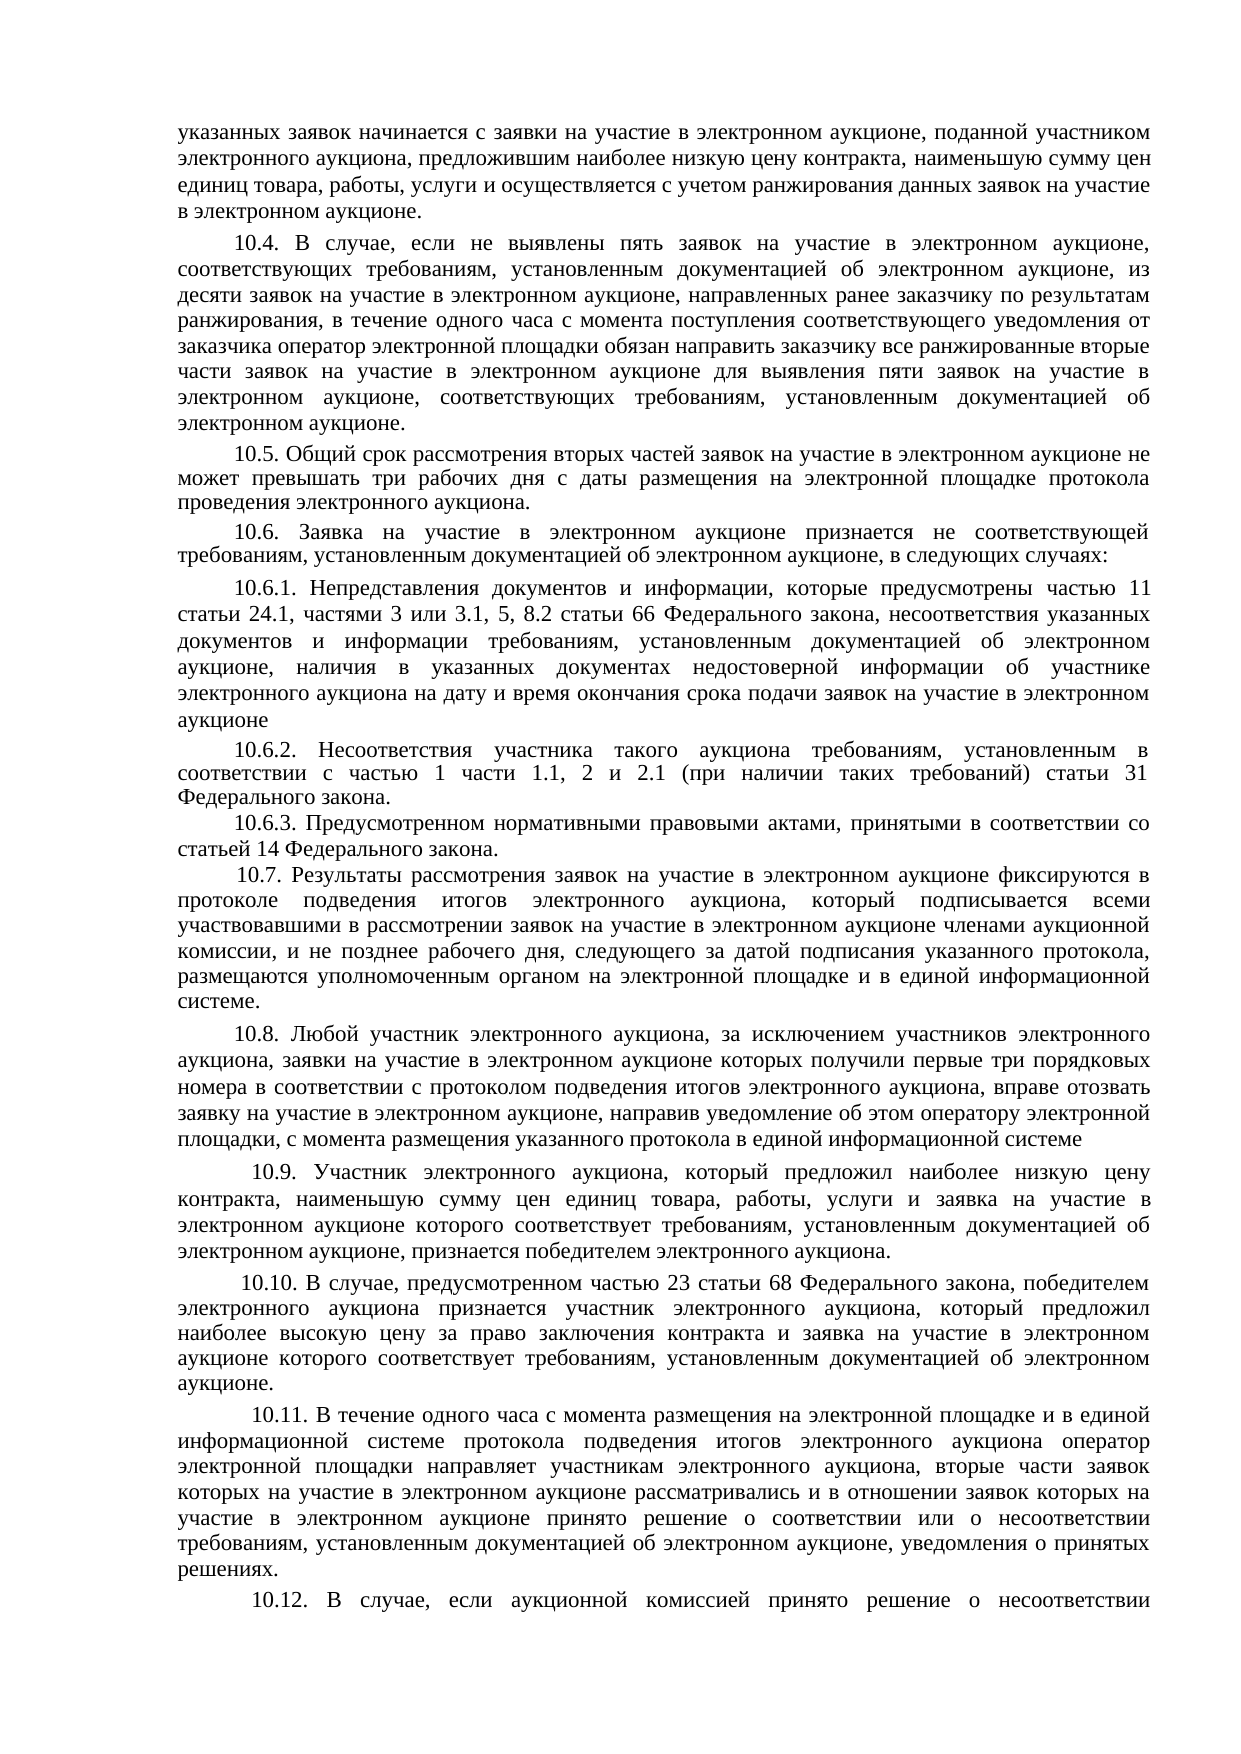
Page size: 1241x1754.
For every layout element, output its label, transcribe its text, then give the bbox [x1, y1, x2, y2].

text 10.8. Любой участник электронного аукциона, за исключением участников электронного аукциона, заявки на участие в электронном аукционе которых получили первые три порядковых номера в соответствии с протоколом подведения итогов электронного аукциона, вправе отозвать заявку на участие в электронном аукционе, направив уведомление об этом оператору электронной площадки, с момента размещения указанного протокола в единой информационной системе [177, 1020, 1152, 1152]
text 10.7. Результаты рассмотрения заявок на участие в электронном аукционе фиксируются в протоколе подведения итогов электронного аукциона, который подписывается всеми участвовавшими в рассмотрении заявок на участие в электронном аукционе членами аукционной комиссии, и не позднее рабочего дня, следующего за датой подписания указанного протокола, размещаются уполномоченным органом на электронной площадке и в единой информационной системе. [177, 862, 1152, 1014]
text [177, 1588, 1152, 1613]
text 10.6. Заявка на участие в электронном аукционе признается не соответствующей требованиям, установленным документацией об электронном аукционе, в следующих случаях: [177, 521, 1149, 568]
text 10.6.2. Несоответствия участника такого аукциона требованиям, установленным в соответствии с частью 1 части 1.1, 2 и 2.1 (при наличии таких требований) статьи 31 Федерального закона. [177, 739, 1149, 809]
text 10.10. В случае, предусмотренном частью 23 статьи 68 Федерального закона, победителем электронного аукциона признается участник электронного аукциона, который предложил наиболее высокую цену за право заключения контракта и заявка на участие в электронном аукционе которого соответствует требованиям, установленным документацией об электронном аукционе. [177, 1270, 1152, 1395]
text 10.6.3. Предусмотренном нормативными правовыми актами, принятыми в соответствии со статьей 14 Федерального закона. [177, 809, 1152, 862]
text 10.5. Общий срок рассмотрения вторых частей заявок на участие в электронном аукционе не может превышать три рабочих дня с даты размещения на электронной площадке протокола проведения электронного аукциона. [177, 442, 1152, 514]
text 10.6.1. Непредставления документов и информации, которые предусмотрены частью 11 статьи 24.1, частями 3 или 3.1, 5, 8.2 статьи 66 Федерального закона, несоответствия указанных документов и информации требованиям, установленным документацией об электронном аукционе, наличия в указанных документах недостоверной информации об участнике электронного аукциона на дату и время окончания срока подачи заявок на участие в электронном аукционе [177, 574, 1152, 732]
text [177, 118, 1152, 223]
text 10.9. Участник электронного аукциона, который предложил наиболее низкую цену контракта, наименьшую сумму цен единиц товара, работы, услуги и заявка на участие в электронном аукционе которого соответствует требованиям, установленным документацией об электронном аукционе, признается победителем электронного аукциона. [177, 1158, 1152, 1264]
text 10.4. В случае, если не выявлены пять заявок на участие в электронном аукционе, соответствующих требованиям, установленным документацией об электронном аукционе, из десяти заявок на участие в электронном аукционе, направленных ранее заказчику по результатам ранжирования, в течение одного часа с момента поступления соответствующего уведомления от заказчика оператор электронной площадки обязан направить заказчику все ранжированные вторые части заявок на участие в электронном аукционе для выявления пяти заявок на участие в электронном аукционе, соответствующих требованиям, установленным документацией об электронном аукционе. [177, 230, 1152, 435]
text 10.11. В течение одного часа с момента размещения на электронной площадке и в единой информационной системе протокола подведения итогов электронного аукциона оператор электронной площадки направляет участникам электронного аукциона, вторые части заявок которых на участие в электронном аукционе рассматривались и в отношении заявок которых на участие в электронном аукционе принято решение о соответствии или о несоответствии требованиям, установленным документацией об электронном аукционе, уведомления о принятых решениях. [177, 1402, 1152, 1581]
